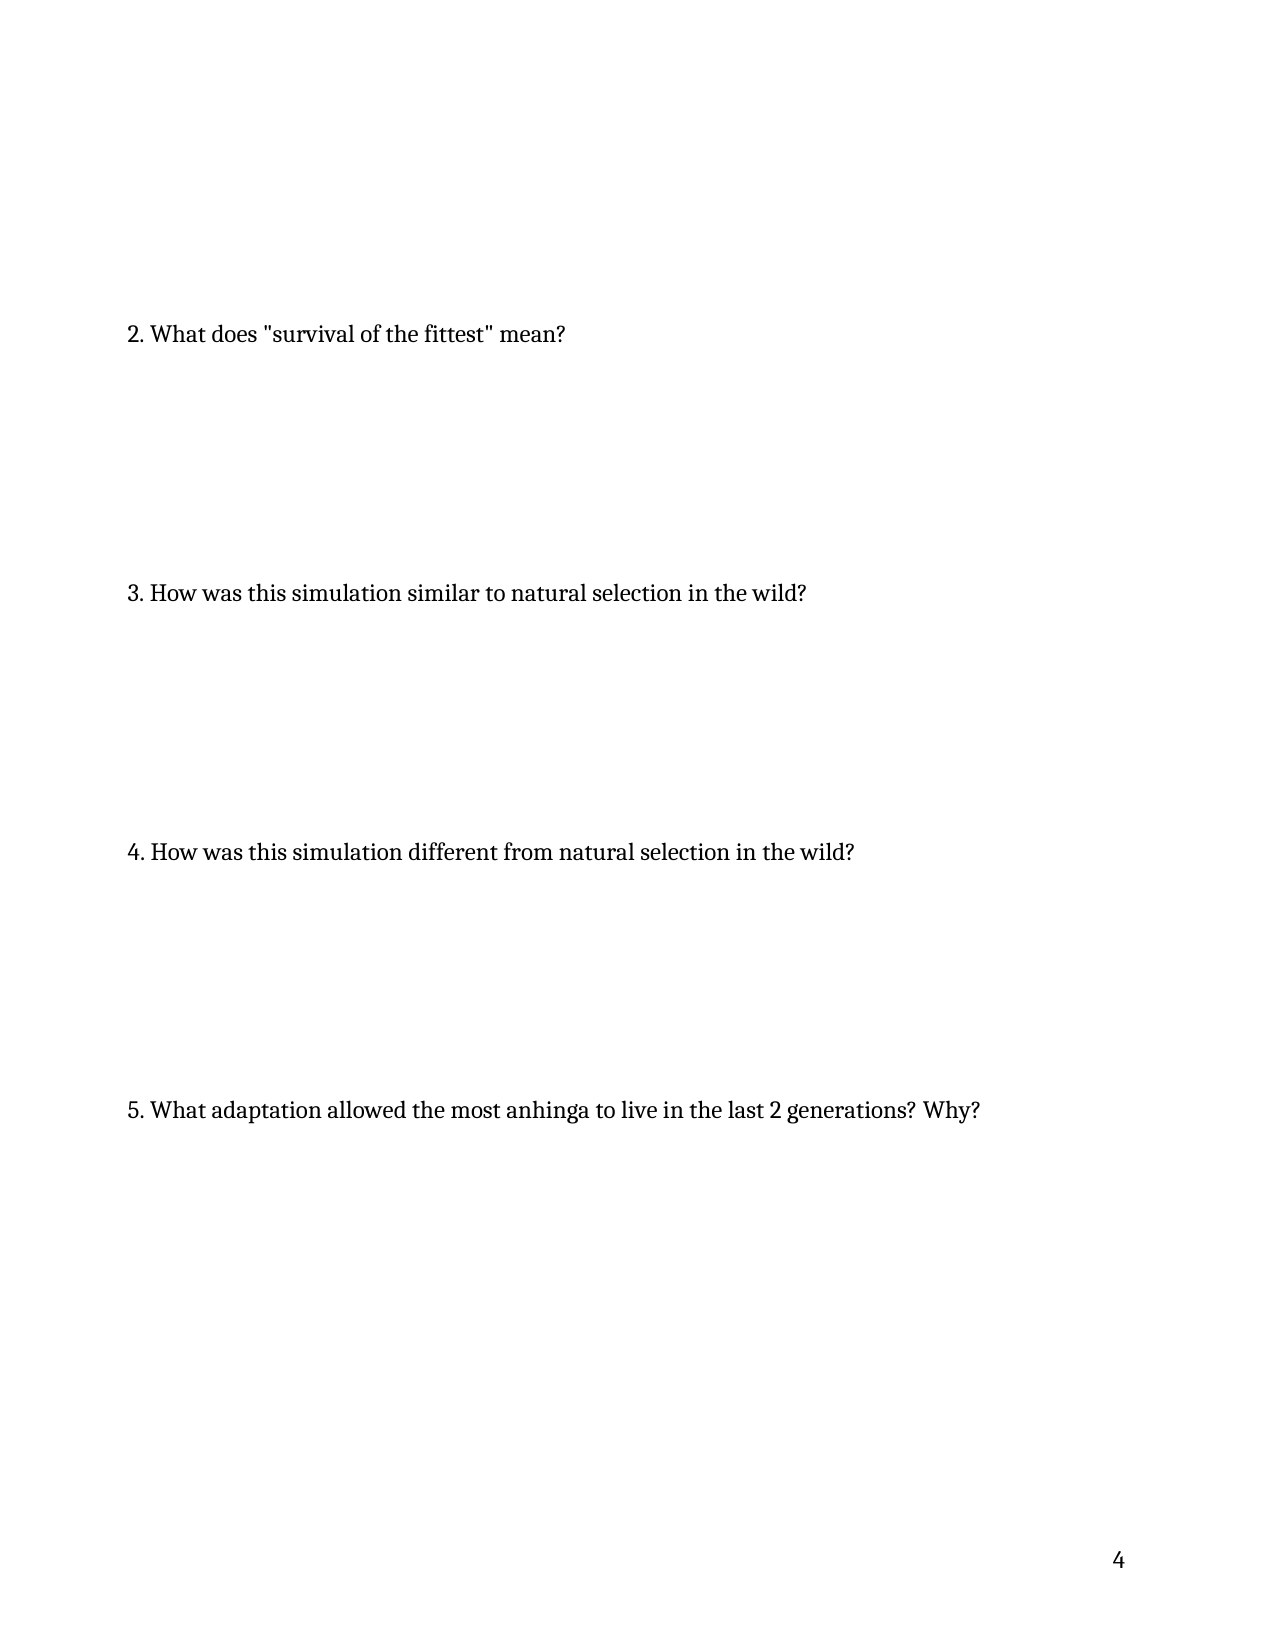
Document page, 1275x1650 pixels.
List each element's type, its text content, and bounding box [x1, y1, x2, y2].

text 3. How was this simulation similar to natural selection in the wild? [127, 579, 1125, 607]
text 2. What does "survival of the fittest" mean? [127, 320, 1125, 349]
text 5. What adaptation allowed the most anhinga to live in the last 2 generations? Why? [127, 1096, 1125, 1125]
text 4. How was this simulation different from natural selection in the wild? [127, 837, 1125, 866]
